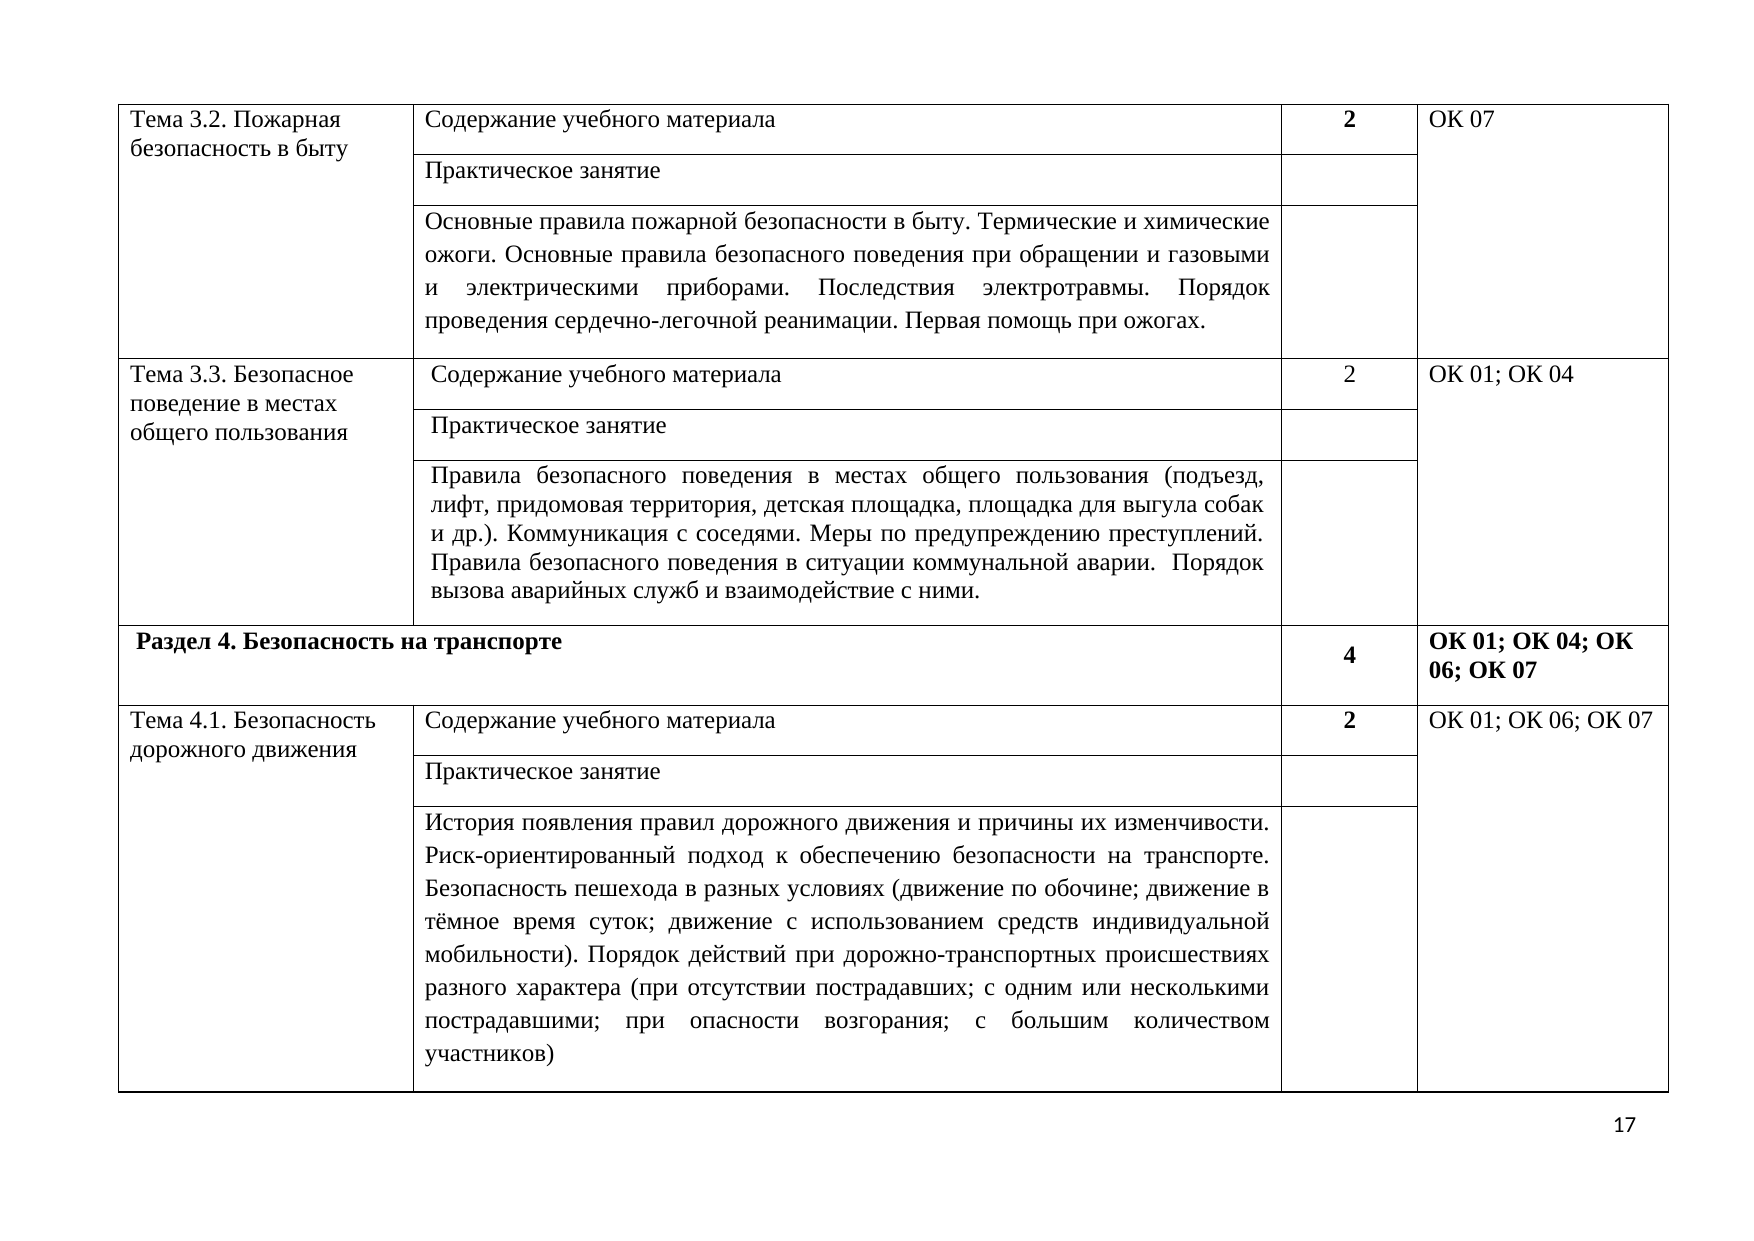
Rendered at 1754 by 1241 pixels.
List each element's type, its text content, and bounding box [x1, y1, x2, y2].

table_cell Тема 4.1. Безопасность дорожного движения [119, 706, 413, 1091]
table_cell [1282, 155, 1417, 205]
table_cell Раздел 4. Безопасность на транспорте [119, 626, 1281, 704]
table_cell 2 [1282, 359, 1417, 409]
table_cell Практическое занятие [414, 155, 1281, 205]
table_cell Практическое занятие [414, 756, 1281, 806]
table_cell Тема 3.3. Безопасное поведение в местах общего пользования [119, 359, 413, 625]
table_cell Содержание учебного материала [414, 706, 1281, 755]
table_cell 2 [1282, 105, 1417, 154]
table_cell Тема 3.2. Пожарная безопасность в быту [119, 105, 413, 358]
table_cell 4 [1282, 626, 1417, 704]
table_cell ОК 07 [1418, 105, 1668, 358]
table_cell [1282, 206, 1417, 358]
table_cell [1282, 410, 1417, 459]
table_cell [1282, 807, 1417, 1091]
table_cell Основные правила пожарной безопасности в быту. Термические и химические ожоги. Основные правила безопасного поведения при обращении и газовыми и электрическими приборами. Последствия электротравмы. Порядок проведения сердечно-легочной реанимации. Первая помощь при ожогах. [414, 206, 1281, 358]
table_cell [1282, 461, 1417, 625]
table_cell Правила безопасного поведения в местах общего пользования (подъезд, лифт, придомовая территория, детская площадка, площадка для выгула собак и др.). Коммуникация с соседями. Меры по предупреждению преступлений. Правила безопасного поведения в ситуации коммунальной аварии. Порядок вызова аварийных служб и взаимодействие с ними. [414, 461, 1281, 625]
table_cell ОК 01; ОК 04; ОК 06; ОК 07 [1418, 626, 1668, 704]
table_cell Содержание учебного материала [414, 359, 1281, 409]
table_cell 2 [1282, 706, 1417, 755]
table_cell Содержание учебного материала [414, 105, 1281, 154]
table_cell ОК 01; ОК 06; ОК 07 [1418, 706, 1668, 1091]
table_cell Практическое занятие [414, 410, 1281, 459]
table_cell История появления правил дорожного движения и причины их изменчивости. Риск-ориентированный подход к обеспечению безопасности на транспорте. Безопасность пешехода в разных условиях (движение по обочине; движение в тёмное время суток; движение с использованием средств индивидуальной мобильности). Порядок действий при дорожно-транспортных происшествиях разного характера (при отсутствии пострадавших; с одним или несколькими пострадавшими; при опасности возгорания; с большим количеством участников) [414, 807, 1281, 1091]
table_cell ОК 01; ОК 04 [1418, 359, 1668, 625]
table_cell [1282, 756, 1417, 806]
